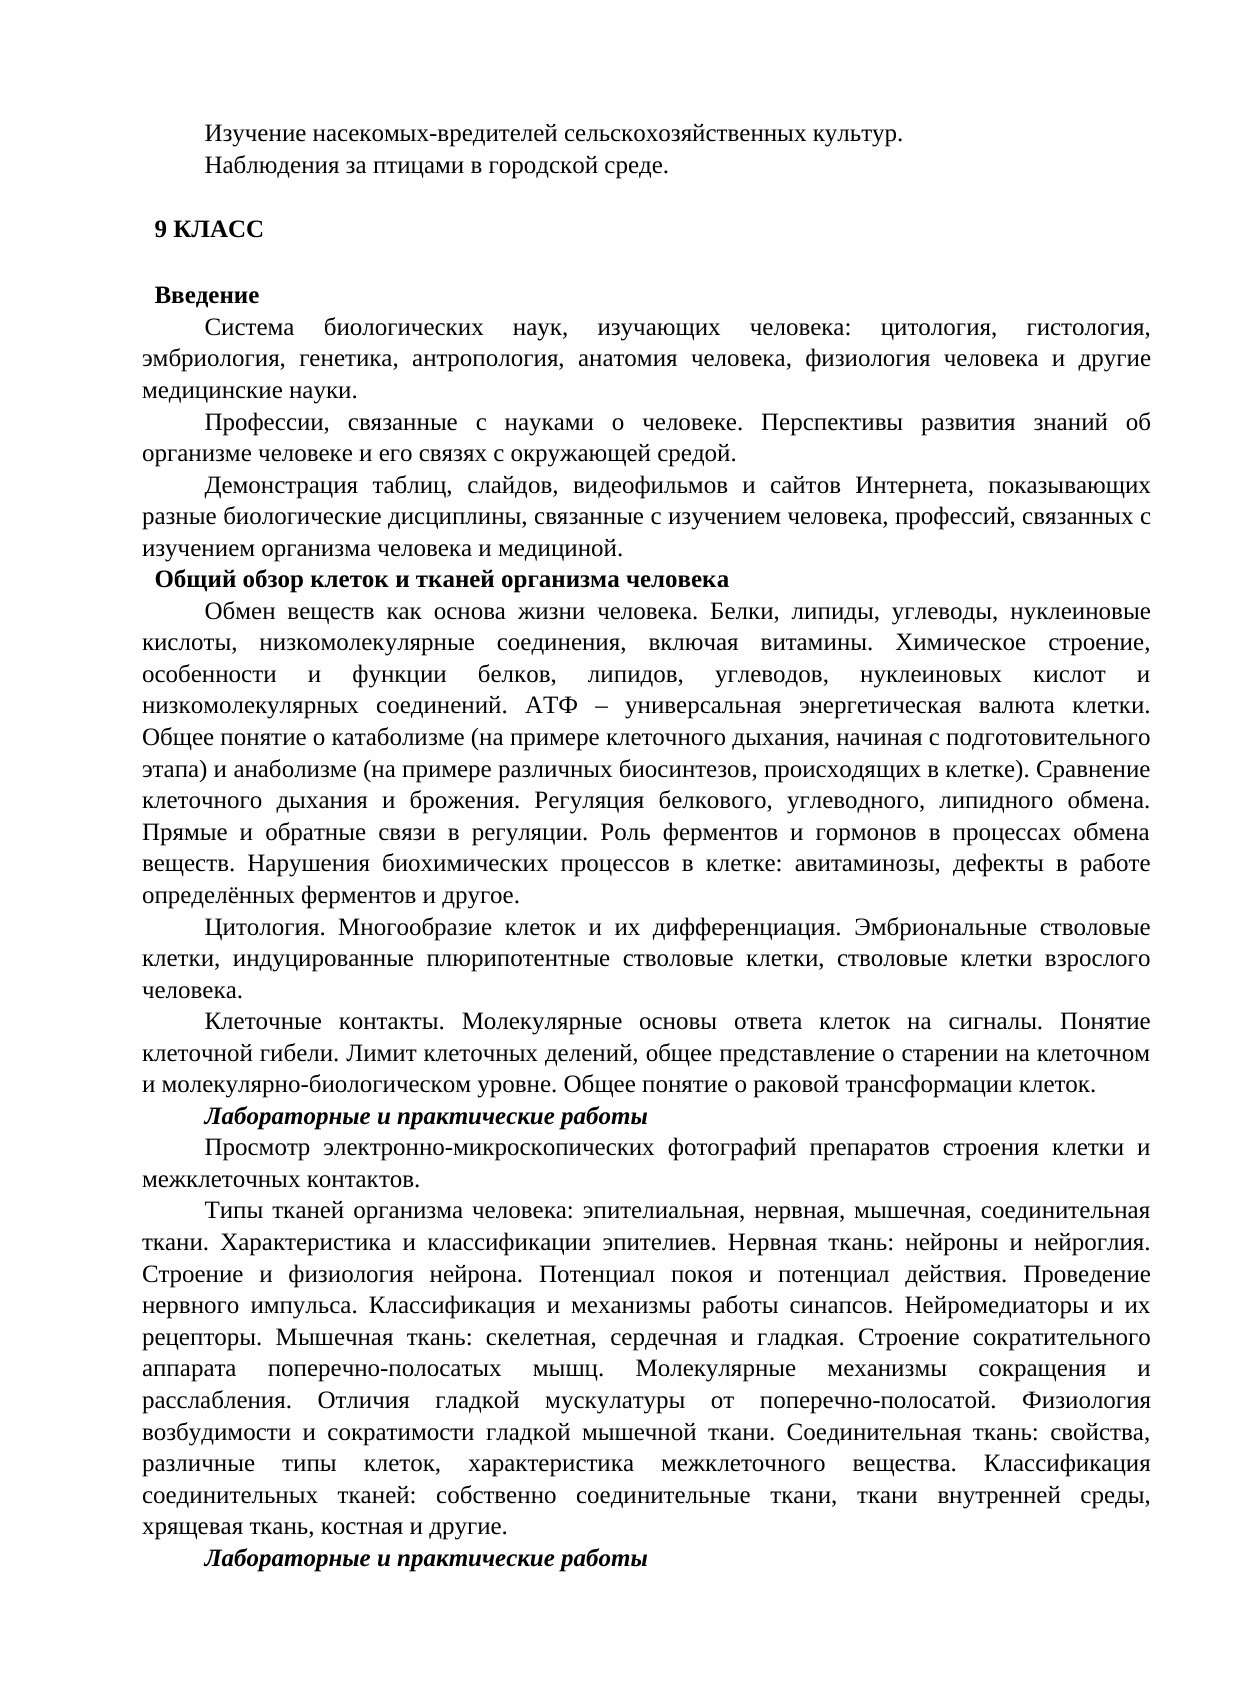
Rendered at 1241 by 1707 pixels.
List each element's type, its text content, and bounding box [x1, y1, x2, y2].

text Демонстрация таблиц, слайдов, видеофильмов и сайтов Интернета, показывающих разные биологические дисциплины, связанные с изучением человека, профессий, связанных с изучением организма человека и медициной. [142, 470, 1152, 562]
text Изучение насекомых-вредителей сельскохозяйственных культур. [142, 118, 1152, 147]
text Просмотр электронно-микроскопических фотографий препаратов строения клетки и межклеточных контактов. [142, 1132, 1152, 1193]
text Клеточные контакты. Молекулярные основы ответа клеток на сигналы. Понятие клеточной гибели. Лимит клеточных делений, общее представление о старении на клеточном и молекулярно-биологическом уровне. Общее понятие о раковой трансформации клеток. [142, 1006, 1152, 1098]
text Профессии, связанные с науками о человеке. Перспективы развития знаний об организме человеке и его связях с окружающей средой. [142, 407, 1152, 467]
text Система биологических наук, изучающих человека: цитология, гистология, эмбриология, генетика, антропология, анатомия человека, физиология человека и другие медицинские науки. [142, 312, 1152, 404]
text Обмен веществ как основа жизни человека. Белки, липиды, углеводы, нуклеиновые кислоты, низкомолекулярные соединения, включая витамины. Химическое строение, особенности и функции белков, липидов, углеводов, нуклеиновых кислот и низкомолекулярных соединений. АТФ – универсальная энергетическая валюта клетки. Общее понятие о катаболизме (на примере клеточного дыхания, начиная с подготовительного этапа) и анаболизме (на примере различных биосинтезов, происходящих в клетке). Сравнение клеточного дыхания и брожения. Регуляция белкового, углеводного, липидного обмена. Прямые и обратные связи в регуляции. Роль ферментов и гормонов в процессах обмена веществ. Нарушения биохимических процессов в клетке: авитаминозы, дефекты в работе определённых ферментов и другое. [142, 596, 1152, 909]
text Цитология. Многообразие клеток и их дифференциация. Эмбриональные стволовые клетки, индуцированные плюрипотентные стволовые клетки, стволовые клетки взрослого человека. [142, 912, 1152, 1003]
text Лабораторные и практические работы [142, 1543, 1152, 1572]
text Общий обзор клеток и тканей организма человека [154, 564, 1152, 593]
text Наблюдения за птицами в городской среде. [142, 150, 1152, 178]
text 9 КЛАСС [154, 214, 1152, 243]
text Лабораторные и практические работы [142, 1101, 1152, 1130]
text Типы тканей организма человека: эпителиальная, нервная, мышечная, соединительная ткани. Характеристика и классификации эпителиев. Нервная ткань: нейроны и нейроглия. Строение и физиология нейрона. Потенциал покоя и потенциал действия. Проведение нервного импульса. Классификация и механизмы работы синапсов. Нейромедиаторы и их рецепторы. Мышечная ткань: скелетная, сердечная и гладкая. Строение сократительного аппарата поперечно-полосатых мышц. Молекулярные механизмы сокращения и расслабления. Отличия гладкой мускулатуры от поперечно-полосатой. Физиология возбудимости и сократимости гладкой мышечной ткани. Соединительная ткань: свойства, различные типы клеток, характеристика межклеточного вещества. Классификация соединительных тканей: собственно соединительные ткани, ткани внутренней среды, хрящевая ткань, костная и другие. [142, 1196, 1152, 1540]
text Введение [154, 280, 1152, 309]
